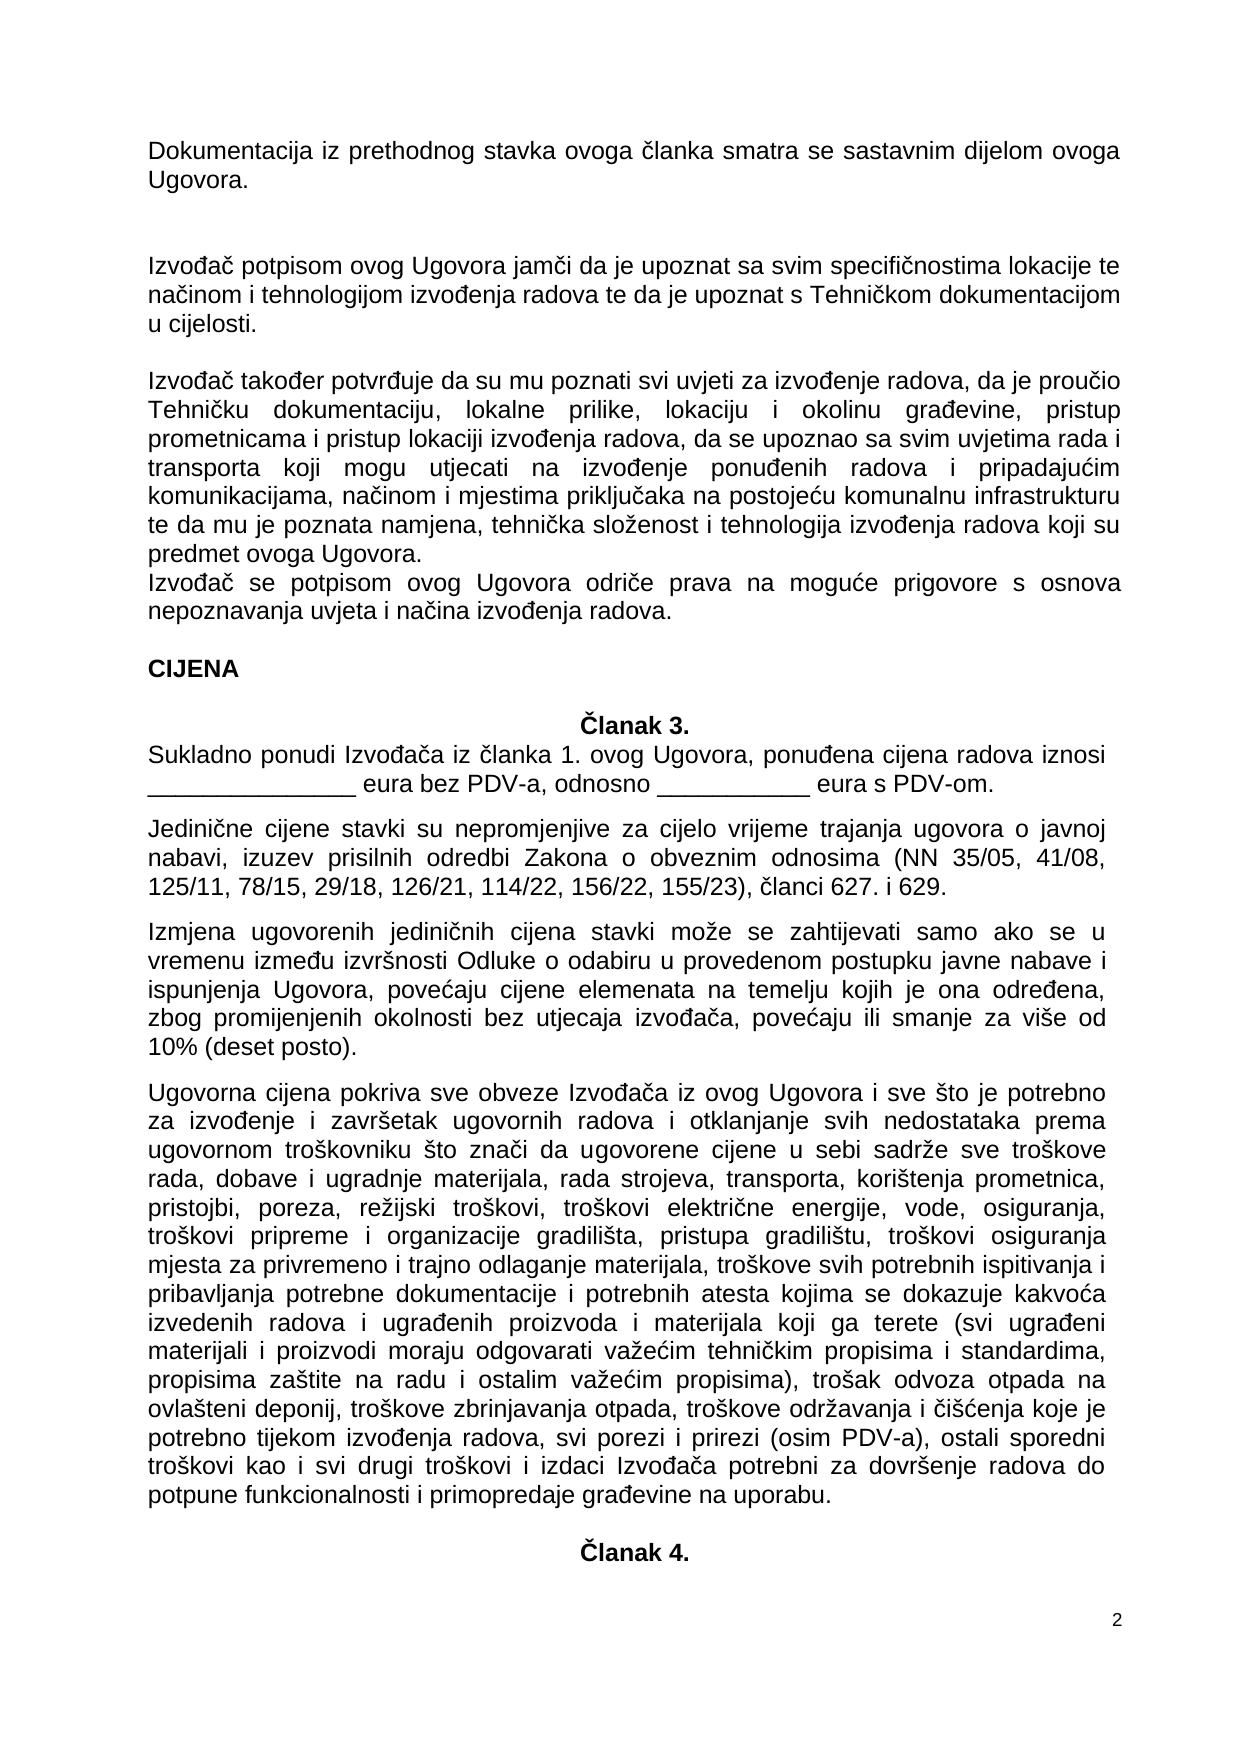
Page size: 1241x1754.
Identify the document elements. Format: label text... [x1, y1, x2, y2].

text Sukladno ponudi Izvođača iz članka 1. ovog Ugovora, ponuđena cijena radova iznosi _______________ eura bez PDV-a, odnosno ___________ eura s PDV-om. [148, 740, 1107, 798]
text Izvođač također potvrđuje da su mu poznati svi uvjeti za izvođenje radova, da je proučio Tehničku dokumentaciju, lokalne prilike, lokaciju i okolinu građevine, pristup prometnicama i pristup lokaciji izvođenja radova, da se upoznao sa svim uvjetima rada i transporta koji mogu utjecati na izvođenje ponuđenih radova i pripadajućim komunikacijama, načinom i mjestima priključaka na postojeću komunalnu infrastrukturu te da mu je poznata namjena, tehnička složenost i tehnologija izvođenja radova koji su predmet ovoga Ugovora. [148, 366, 1122, 568]
text Članak 4. [148, 1538, 1122, 1566]
text CIJENA [148, 654, 1122, 683]
text Izmjena ugovorenih jediničnih cijena stavki može se zahtijevati samo ako se u vremenu između izvršnosti Odluke o odabiru u provedenom postupku javne nabave i ispunjenja Ugovora, povećaju cijene elemenata na temelju kojih je ona određena, zbog promijenjenih okolnosti bez utjecaja izvođača, povećaju ili smanje za više od 10% (deset posto). [148, 917, 1107, 1061]
text Članak 3. [148, 711, 1122, 740]
text Ugovorna cijena pokriva sve obveze Izvođača iz ovog Ugovora i sve što je potrebno za izvođenje i završetak ugovornih radova i otklanjanje svih nedostataka prema ugovornom troškovniku što znači da ugovorene cijene u sebi sadrže sve troškove rada, dobave i ugradnje materijala, rada strojeva, transporta, korištenja prometnica, pristojbi, poreza, režijski troškovi, troškovi električne energije, vode, osiguranja, troškovi pripreme i organizacije gradilišta, pristupa gradilištu, troškovi osiguranja mjesta za privremeno i trajno odlaganje materijala, troškove svih potrebnih ispitivanja i pribavljanja potrebne dokumentacije i potrebnih atesta kojima se dokazuje kakvoća izvedenih radova i ugrađenih proizvoda i materijala koji ga terete (svi ugrađeni materijali i proizvodi moraju odgovarati važećim tehničkim propisima i standardima, propisima zaštite na radu i ostalim važećim propisima), trošak odvoza otpada na ovlašteni deponij, troškove zbrinjavanja otpada, troškove održavanja i čišćenja koje je potrebno tijekom izvođenja radova, svi porezi i prirezi (osim PDV-a), ostali sporedni troškovi kao i svi drugi troškovi i izdaci Izvođača potrebni za dovršenje radova do potpune funkcionalnosti i primopredaje građevine na uporabu. [148, 1078, 1107, 1509]
text Jedinične cijene stavki su nepromjenjive za cijelo vrijeme trajanja ugovora o javnoj nabavi, izuzev prisilnih odredbi Zakona o obveznim odnosima (NN 35/05, 41/08, 125/11, 78/15, 29/18, 126/21, 114/22, 156/22, 155/23), članci 627. i 629. [148, 814, 1107, 901]
text Izvođač potpisom ovog Ugovora jamči da je upoznat sa svim specifičnostima lokacije te načinom i tehnologijom izvođenja radova te da je upoznat s Tehničkom dokumentacijom u cijelosti. [148, 251, 1122, 338]
text Izvođač se potpisom ovog Ugovora odriče prava na moguće prigovore s osnova nepoznavanja uvjeta i načina izvođenja radova. [148, 568, 1122, 625]
text Dokumentacija iz prethodnog stavka ovoga članka smatra se sastavnim dijelom ovoga Ugovora. [148, 136, 1122, 194]
